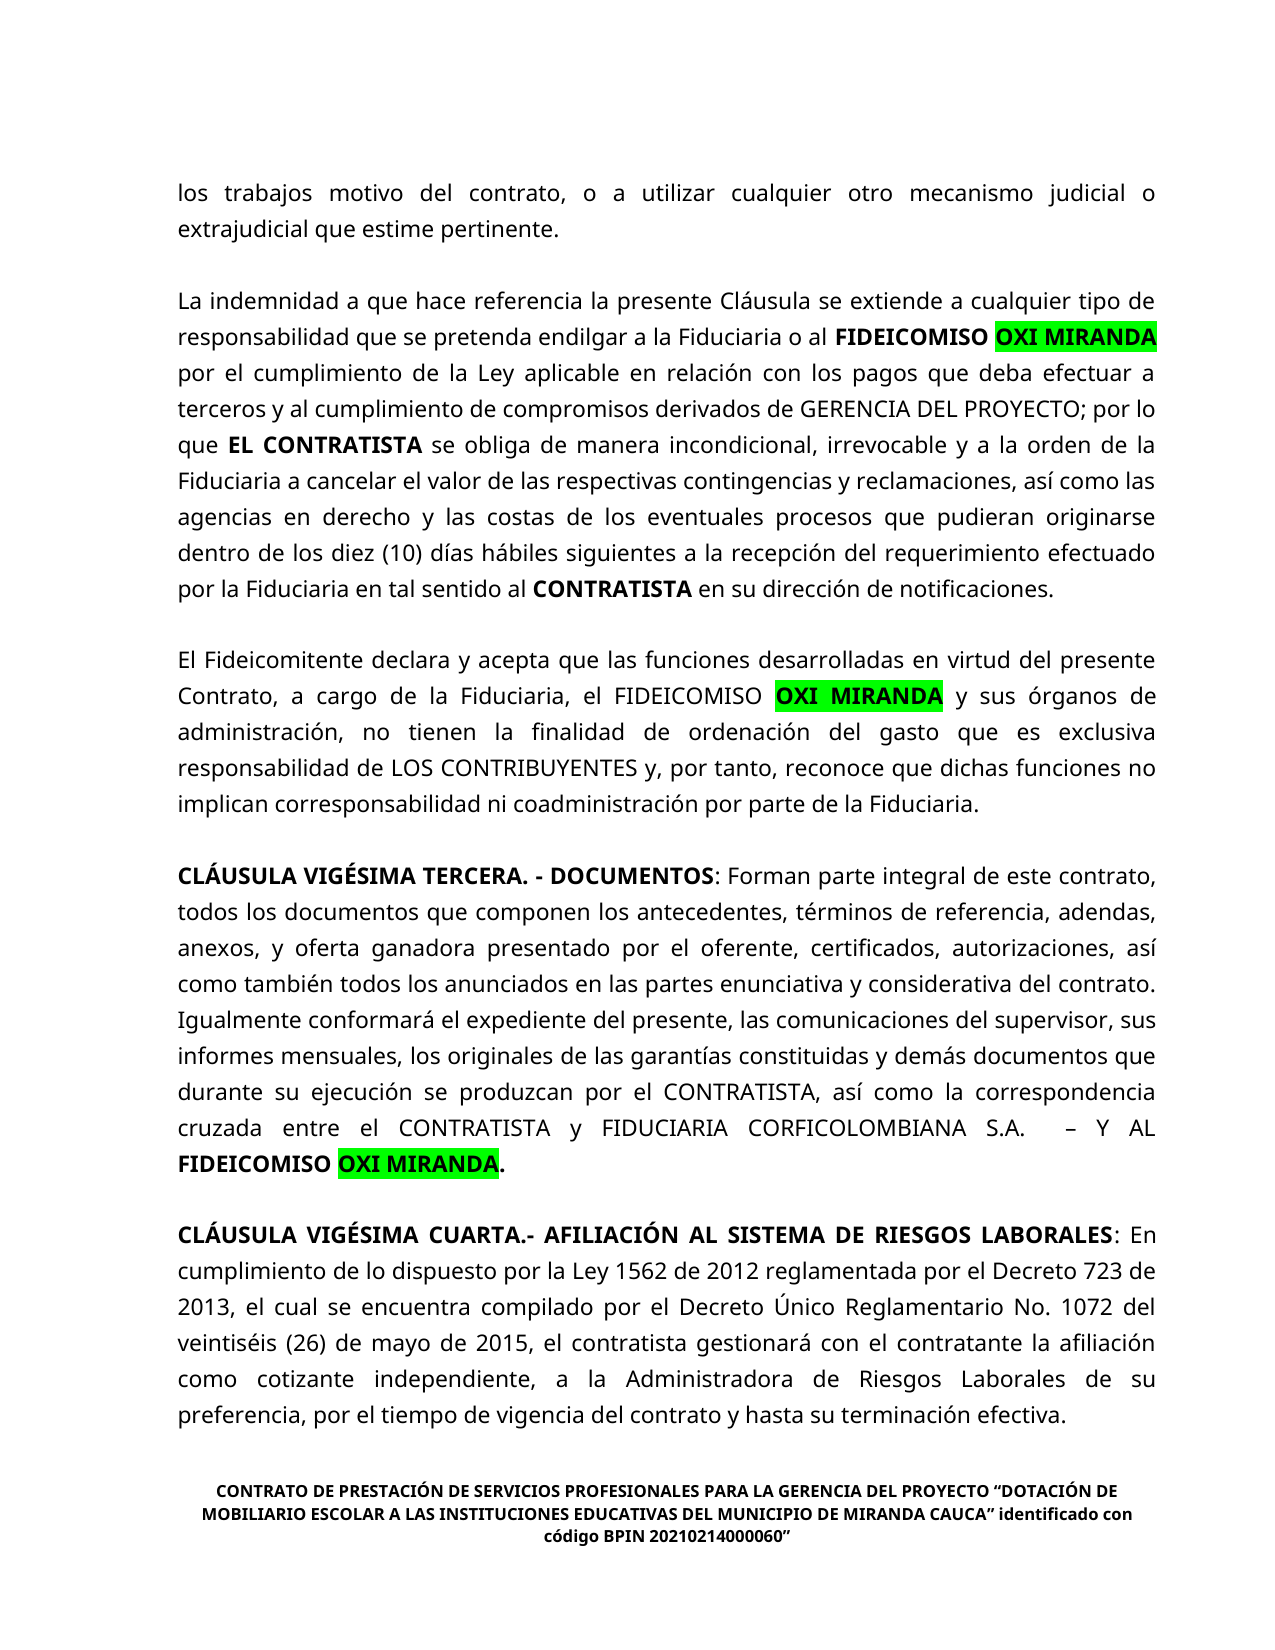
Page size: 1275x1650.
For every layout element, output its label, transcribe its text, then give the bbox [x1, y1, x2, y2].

text El Fideicomitente declara y acepta que las funciones desarrolladas en virtud del presente Contrato, a cargo de la Fiduciaria, el FIDEICOMISO OXI MIRANDA y sus órganos de administración, no tienen la finalidad de ordenación del gasto que es exclusiva responsabilidad de LOS CONTRIBUYENTES y, por tanto, reconoce que dichas funciones no implican corresponsabilidad ni coadministración por parte de la Fiduciaria. [177, 644, 1157, 819]
text CLÁUSULA VIGÉSIMA TERCERA. - DOCUMENTOS: Forman parte integral de este contrato, todos los documentos que componen los antecedentes, términos de referencia, adendas, anexos, y oferta ganadora presentado por el oferente, certificados, autorizaciones, así como también todos los anunciados en las partes enunciativa y considerativa del contrato. Igualmente conformará el expediente del presente, las comunicaciones del supervisor, sus informes mensuales, los originales de las garantías constituidas y demás documentos que durante su ejecución se produzcan por el CONTRATISTA, así como la correspondencia cruzada entre el CONTRATISTA y FIDUCIARIA CORFICOLOMBIANA S.A. – Y AL FIDEICOMISO OXI MIRANDA. [177, 860, 1157, 1179]
text CLÁUSULA VIGÉSIMA CUARTA.- AFILIACIÓN AL SISTEMA DE RIESGOS LABORALES: En cumplimiento de lo dispuesto por la Ley 1562 de 2012 reglamentada por el Decreto 723 de 2013, el cual se encuentra compilado por el Decreto Único Reglamentario No. 1072 del veintiséis (26) de mayo de 2015, el contratista gestionará con el contratante la afiliación como cotizante independiente, a la Administradora de Riesgos Laborales de su preferencia, por el tiempo de vigencia del contrato y hasta su terminación efectiva. [177, 1219, 1157, 1430]
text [177, 177, 1157, 244]
text La indemnidad a que hace referencia la presente Cláusula se extiende a cualquier tipo de responsabilidad que se pretenda endilgar a la Fiduciaria o al FIDEICOMISO OXI MIRANDA por el cumplimiento de la Ley aplicable en relación con los pagos que deba efectuar a terceros y al cumplimiento de compromisos derivados de GERENCIA DEL PROYECTO; por lo que EL CONTRATISTA se obliga de manera incondicional, irrevocable y a la orden de la Fiduciaria a cancelar el valor de las respectivas contingencias y reclamaciones, así como las agencias en derecho y las costas de los eventuales procesos que pudieran originarse dentro de los diez (10) días hábiles siguientes a la recepción del requerimiento efectuado por la Fiduciaria en tal sentido al CONTRATISTA en su dirección de notificaciones. [177, 285, 1157, 604]
